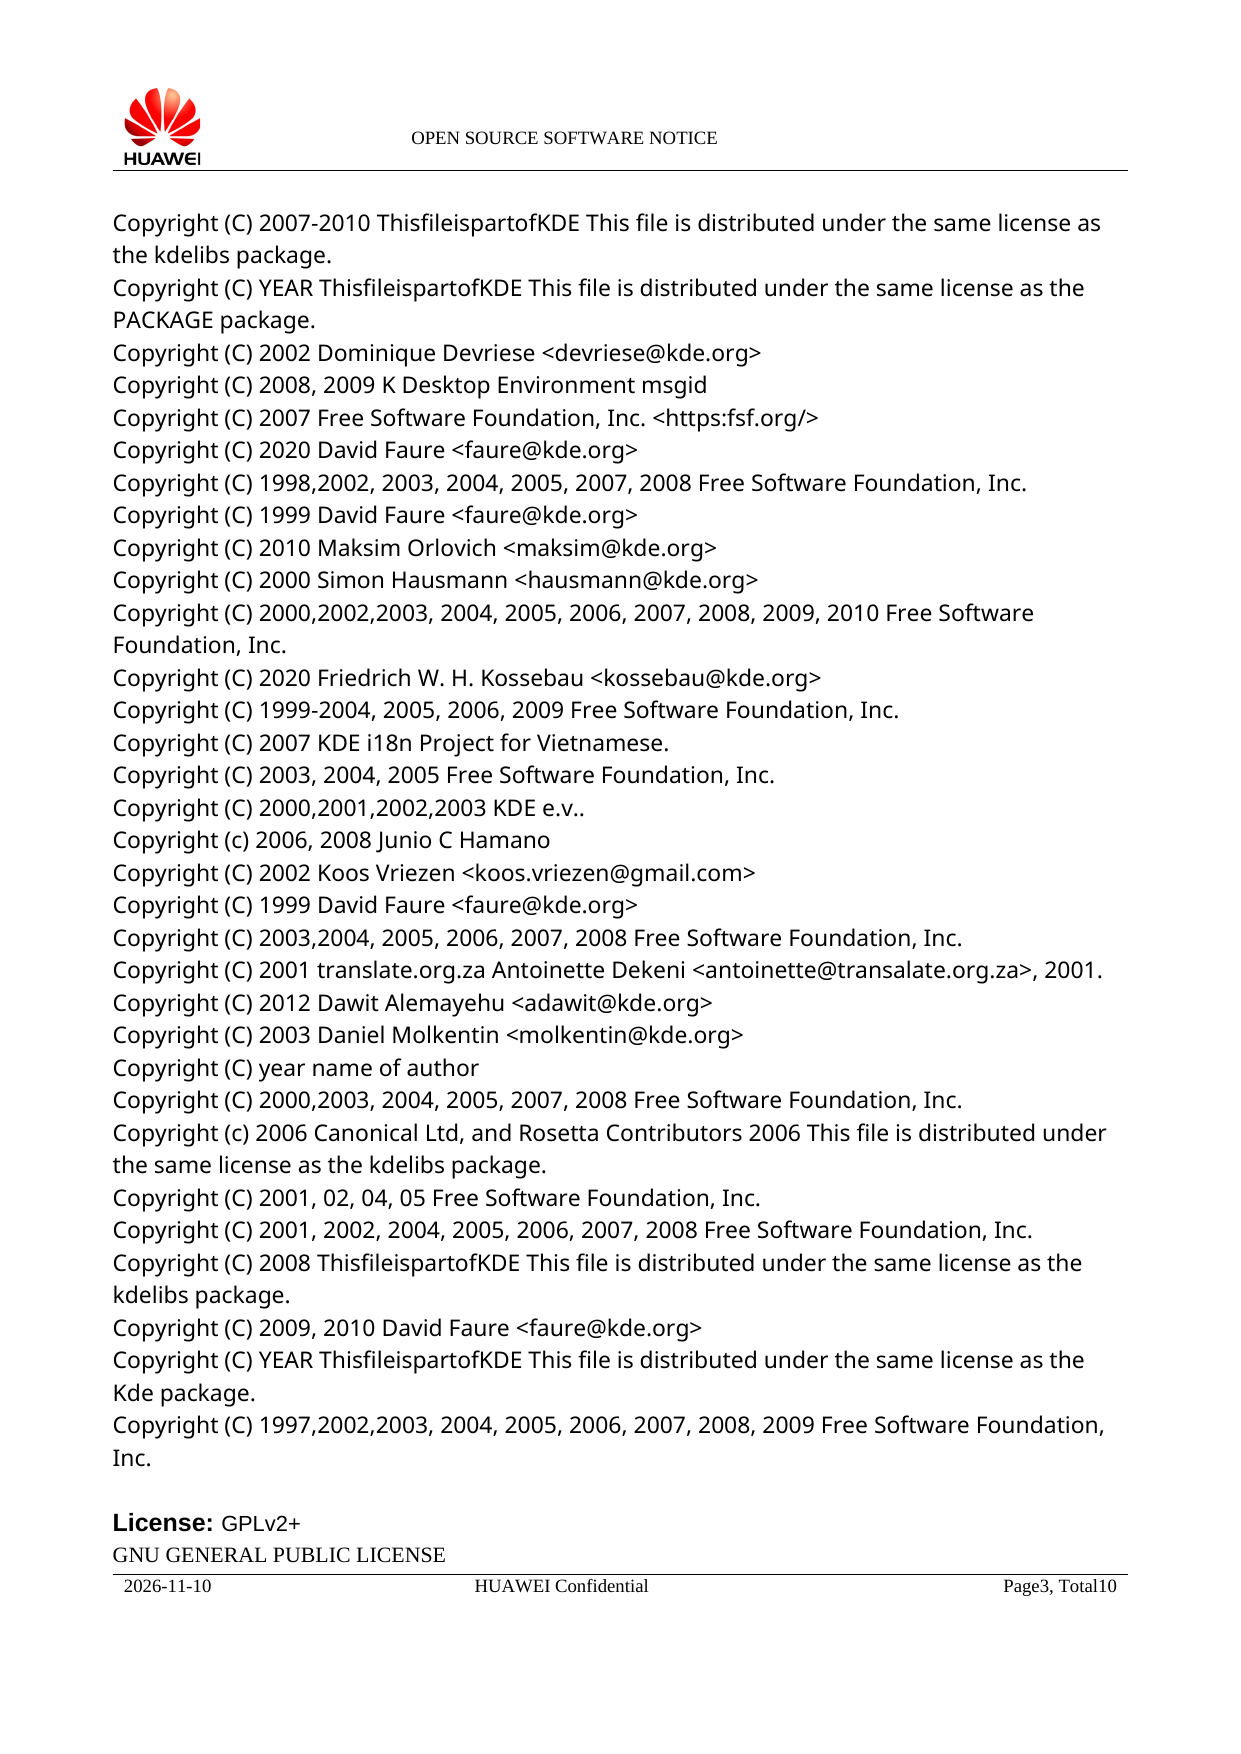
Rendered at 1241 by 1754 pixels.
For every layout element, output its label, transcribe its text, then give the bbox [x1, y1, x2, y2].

picture [124, 88, 201, 165]
text License: GPLv2+ [112, 1506, 1128, 1539]
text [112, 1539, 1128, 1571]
